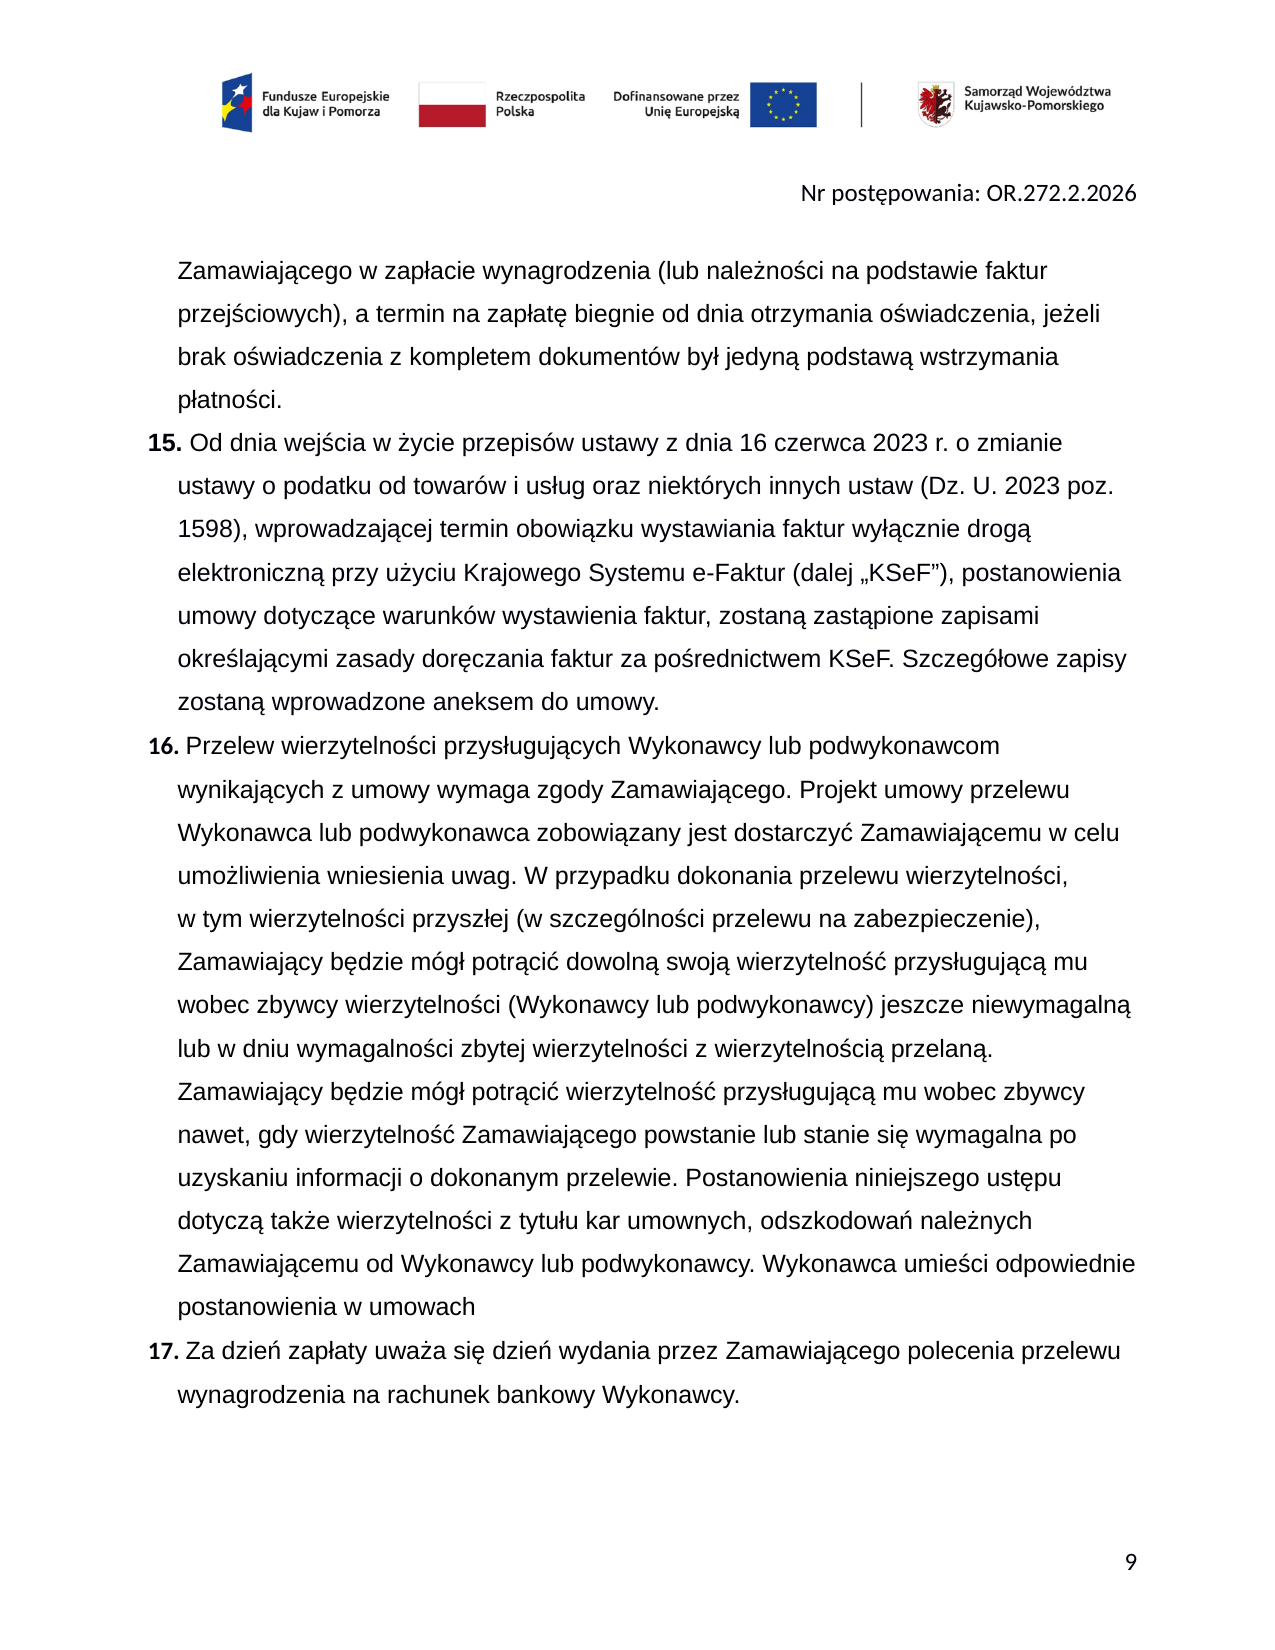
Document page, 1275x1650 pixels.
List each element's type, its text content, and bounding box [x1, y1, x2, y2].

picture [192, 59, 1138, 147]
list Przelew wierzytelności przysługujących Wykonawcy lub podwykonawcom wynikających z umowy wymaga zgody Zamawiającego. Projekt umowy przelewu Wykonawca lub podwykonawca zobowiązany jest dostarczyć Zamawiającemu w celu umożliwienia wniesienia uwag. W przypadku dokonania przelewu wierzytelności, w tym wierzytelności przyszłej (w szczególności przelewu na zabezpieczenie), Zamawiający będzie mógł potrącić dowolną swoją wierzytelność przysługującą mu wobec zbywcy wierzytelności (Wykonawcy lub podwykonawcy) jeszcze niewymagalną lub w dniu wymagalności zbytej wierzytelności z wierzytelnością przelaną. Zamawiający będzie mógł potrącić wierzytelność przysługującą mu wobec zbywcy nawet, gdy wierzytelność Zamawiającego powstanie lub stanie się wymagalna po uzyskaniu informacji o dokonanym przelewie. Postanowienia niniejszego ustępu dotyczą także wierzytelności z tytułu kar umownych, odszkodowań należnych Zamawiającemu od Wykonawcy lub podwykonawcy. Wykonawca umieści odpowiednie postanowienia w umowach [148, 730, 1137, 1321]
list Za dzień zapłaty uważa się dzień wydania przez Zamawiającego polecenia przelewu wynagrodzenia na rachunek bankowy Wykonawcy. [148, 1336, 1137, 1409]
list Od dnia wejścia w życie przepisów ustawy z dnia 16 czerwca 2023 r. o zmianie ustawy o podatku od towarów i usług oraz niektórych innych ustaw (Dz. U. 2023 poz. 1598), wprowadzającej termin obowiązku wystawiania faktur wyłącznie drogą elektroniczną przy użyciu Krajowego Systemu e-Faktur (dalej „KSeF”), postanowienia umowy dotyczące warunków wystawienia faktur, zostaną zastąpione zapisami określającymi zasady doręczania faktur za pośrednictwem KSeF. Szczegółowe zapisy zostaną wprowadzone aneksem do umowy. [148, 428, 1137, 716]
